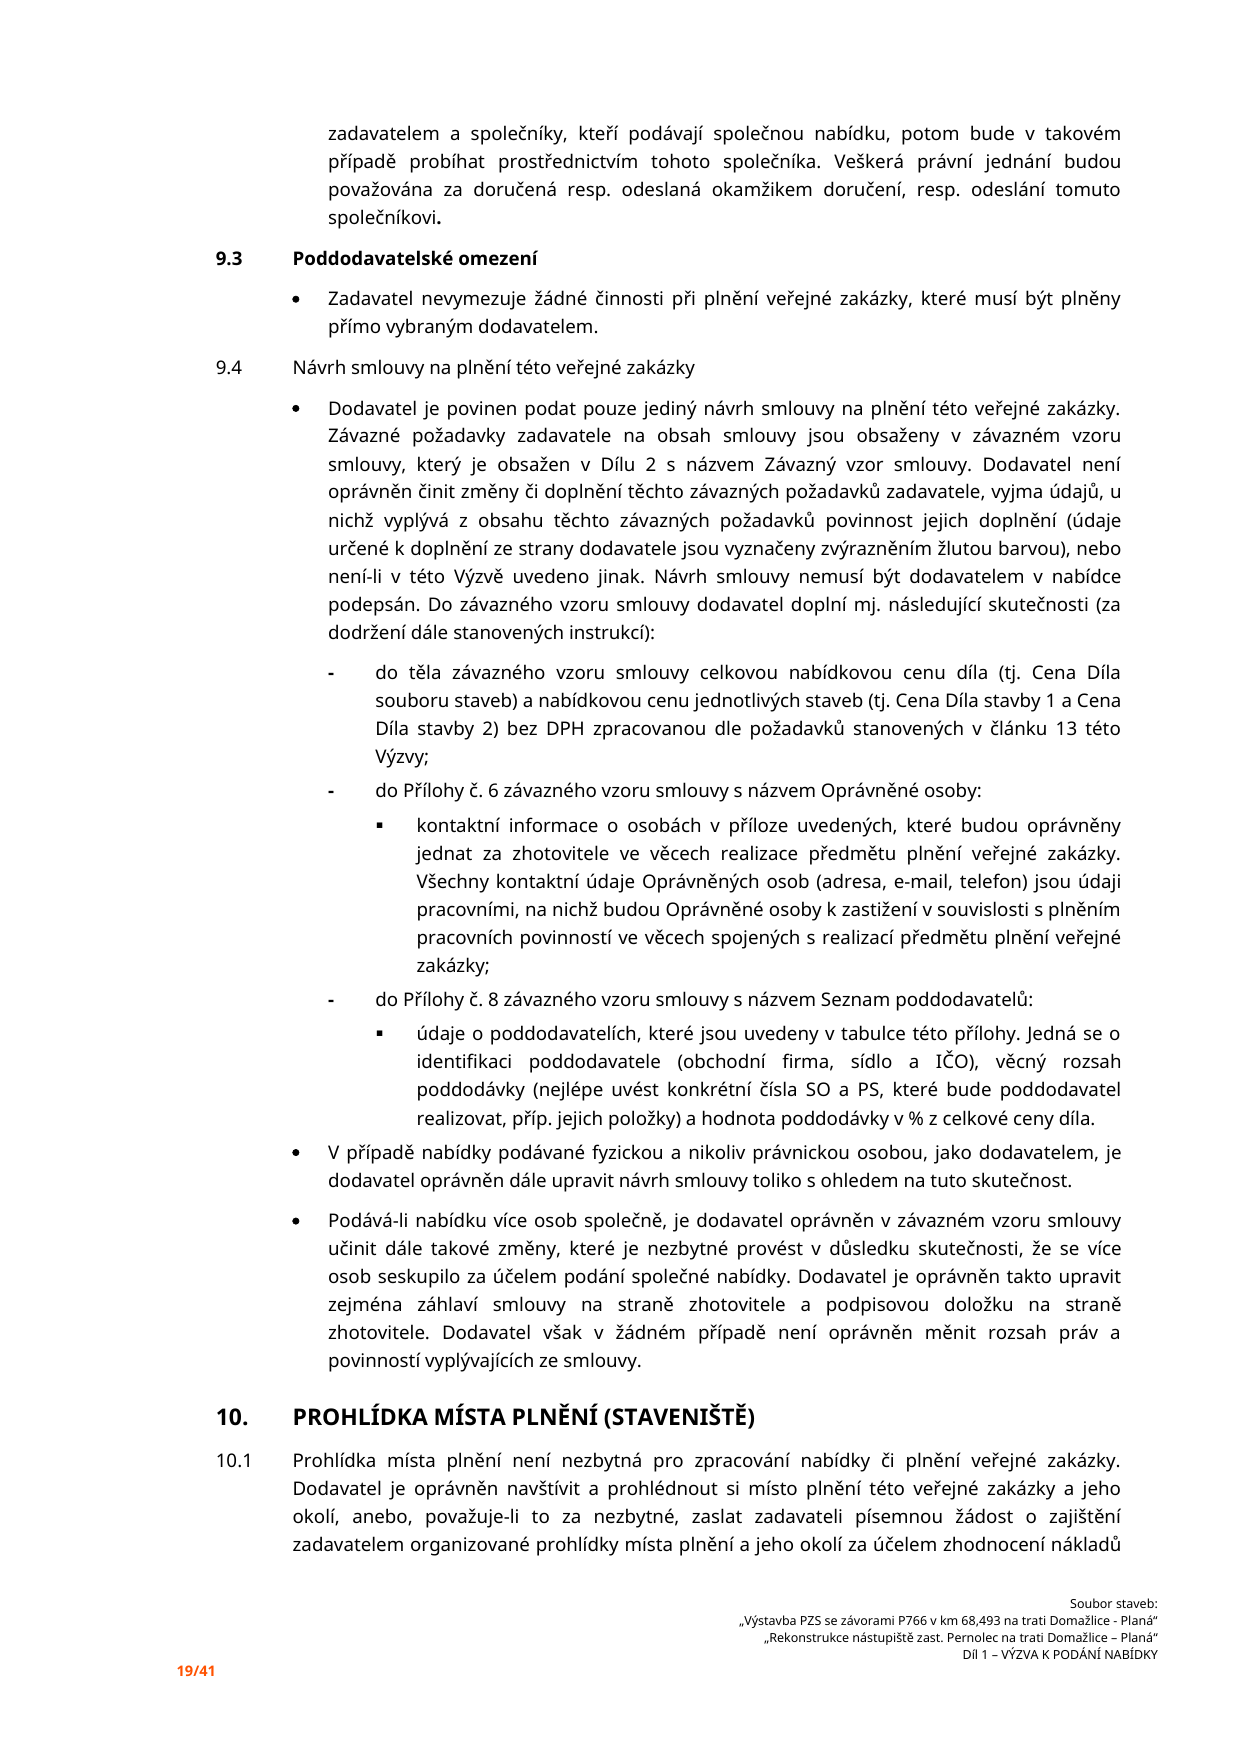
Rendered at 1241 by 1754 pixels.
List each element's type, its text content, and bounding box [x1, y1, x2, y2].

text V případě nabídky podávané fyzickou a nikoliv právnickou osobou, jako dodavatelem, je dodavatel oprávněn dále upravit návrh smlouvy toliko s ohledem na tuto skutečnost. [292, 1139, 1122, 1193]
text Návrh smlouvy na plnění této veřejné zakázky [216, 354, 1122, 380]
text Podává-li nabídku více osob společně, je dodavatel oprávněn v závazném vzoru smlouvy učinit dále takové změny, které je nezbytné provést v důsledku skutečnosti, že se více osob seskupilo za účelem podání společné nabídky. Dodavatel je oprávněn takto upravit zejména záhlaví smlouvy na straně zhotovitele a podpisovou doložku na straně zhotovitele. Dodavatel však v žádném případě není oprávněn měnit rozsah práv a povinností vyplývajících ze smlouvy. [292, 1208, 1122, 1373]
text do Přílohy č. 6 závazného vzoru smlouvy s názvem Oprávněné osoby: [328, 778, 1122, 803]
text Zadavatel nevymezuje žádné činnosti při plnění veřejné zakázky, které musí být plněny přímo vybraným dodavatelem. [292, 286, 1122, 339]
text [216, 1448, 1122, 1557]
text Dodavatel je povinen podat pouze jediný návrh smlouvy na plnění této veřejné zakázky. Závazné požadavky zadavatele na obsah smlouvy jsou obsaženy v závazném vzoru smlouvy, který je obsažen v Dílu 2 s názvem Závazný vzor smlouvy. Dodavatel není oprávněn činit změny či doplnění těchto závazných požadavků zadavatele, vyjma údajů, u nichž vyplývá z obsahu těchto závazných požadavků povinnost jejich doplnění (údaje určené k doplnění ze strany dodavatele jsou vyznačeny zvýrazněním žlutou barvou), nebo není-li v této Výzvě uvedeno jinak. Návrh smlouvy nemusí být dodavatelem v nabídce podepsán. Do závazného vzoru smlouvy dodavatel doplní mj. následující skutečnosti (za dodržení dále stanovených instrukcí): [292, 395, 1122, 644]
text do Přílohy č. 8 závazného vzoru smlouvy s názvem Seznam poddodavatelů: [328, 986, 1122, 1012]
text kontaktní informace o osobách v příloze uvedených, které budou oprávněny jednat za zhotovitele ve věcech realizace předmětu plnění veřejné zakázky. Všechny kontaktní údaje Oprávněných osob (adresa, e-mail, telefon) jsou údaji pracovními, na nichž budou Oprávněné osoby k zastižení v souvislosti s plněním pracovních povinností ve věcech spojených s realizací předmětu plnění veřejné zakázky; [375, 812, 1122, 978]
text PROHLÍDKA MÍSTA PLNĚNÍ (STAVENIŠTĚ) [216, 1401, 1122, 1432]
text údaje o poddodavatelích, které jsou uvedeny v tabulce této přílohy. Jedná se o identifikaci poddodavatele (obchodní firma, sídlo a IČO), věcný rozsah poddodávky (nejlépe uvést konkrétní čísla SO a PS, které bude poddodavatel realizovat, příp. jejich položky) a hodnota poddodávky v % z celkové ceny díla. [375, 1021, 1122, 1130]
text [292, 121, 1122, 230]
text do těla závazného vzoru smlouvy celkovou nabídkovou cenu díla (tj. Cena Díla souboru staveb) a nabídkovou cenu jednotlivých staveb (tj. Cena Díla stavby 1 a Cena Díla stavby 2) bez DPH zpracovanou dle požadavků stanovených v článku 13 této Výzvy; [328, 659, 1122, 769]
text Poddodavatelské omezení [216, 245, 1122, 271]
